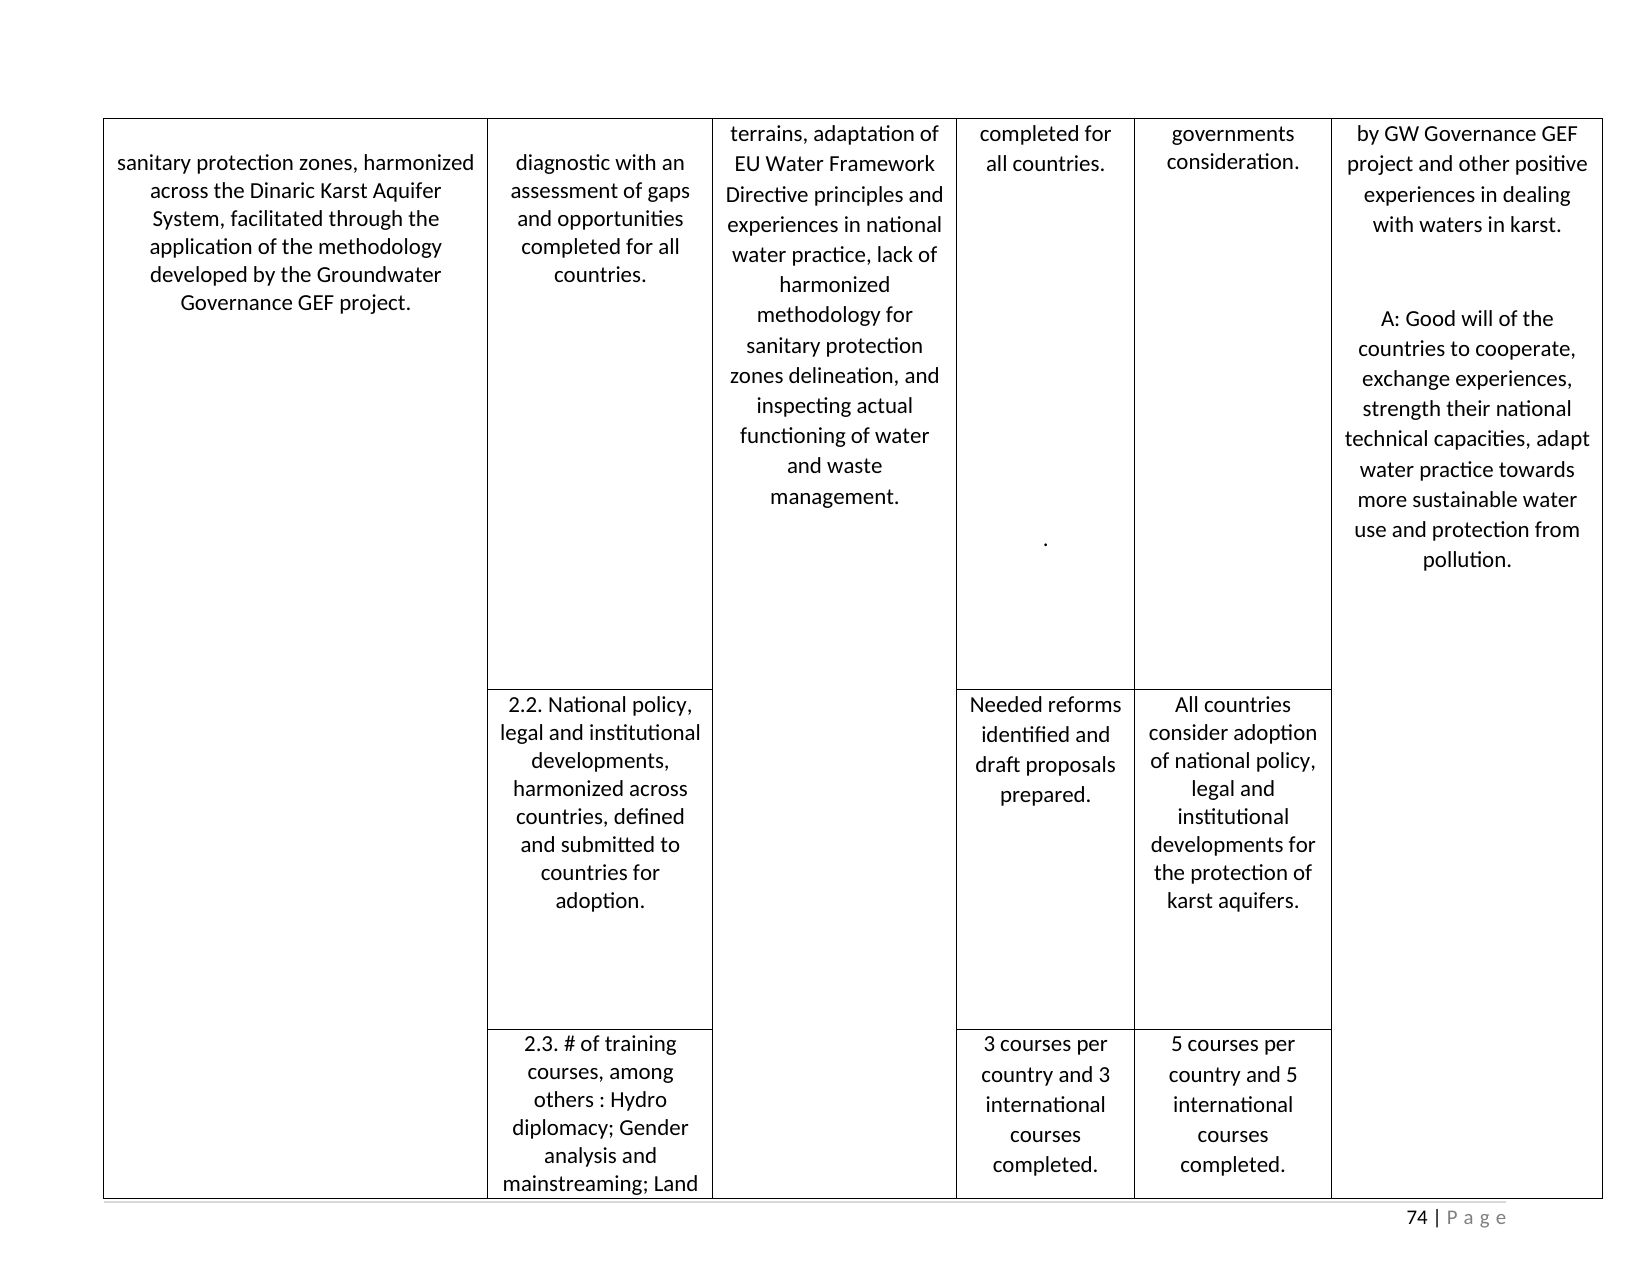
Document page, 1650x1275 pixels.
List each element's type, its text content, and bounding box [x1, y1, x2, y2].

table_cell All countries consider adoption of national policy, legal and institutional developments for the protection of karst aquifers. [1135, 690, 1331, 1028]
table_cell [488, 1030, 712, 1198]
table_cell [1332, 119, 1602, 1198]
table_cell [1135, 119, 1331, 689]
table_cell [488, 119, 712, 689]
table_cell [957, 1030, 1134, 1198]
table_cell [713, 119, 956, 1198]
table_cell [1135, 1030, 1331, 1198]
table_cell Needed reforms identified and draft proposals prepared. [957, 690, 1134, 1028]
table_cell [957, 119, 1134, 689]
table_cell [104, 119, 487, 1198]
table_cell 2.2. National policy, legal and institutional developments, harmonized across countries, defined and submitted to countries for adoption. [488, 690, 712, 1028]
